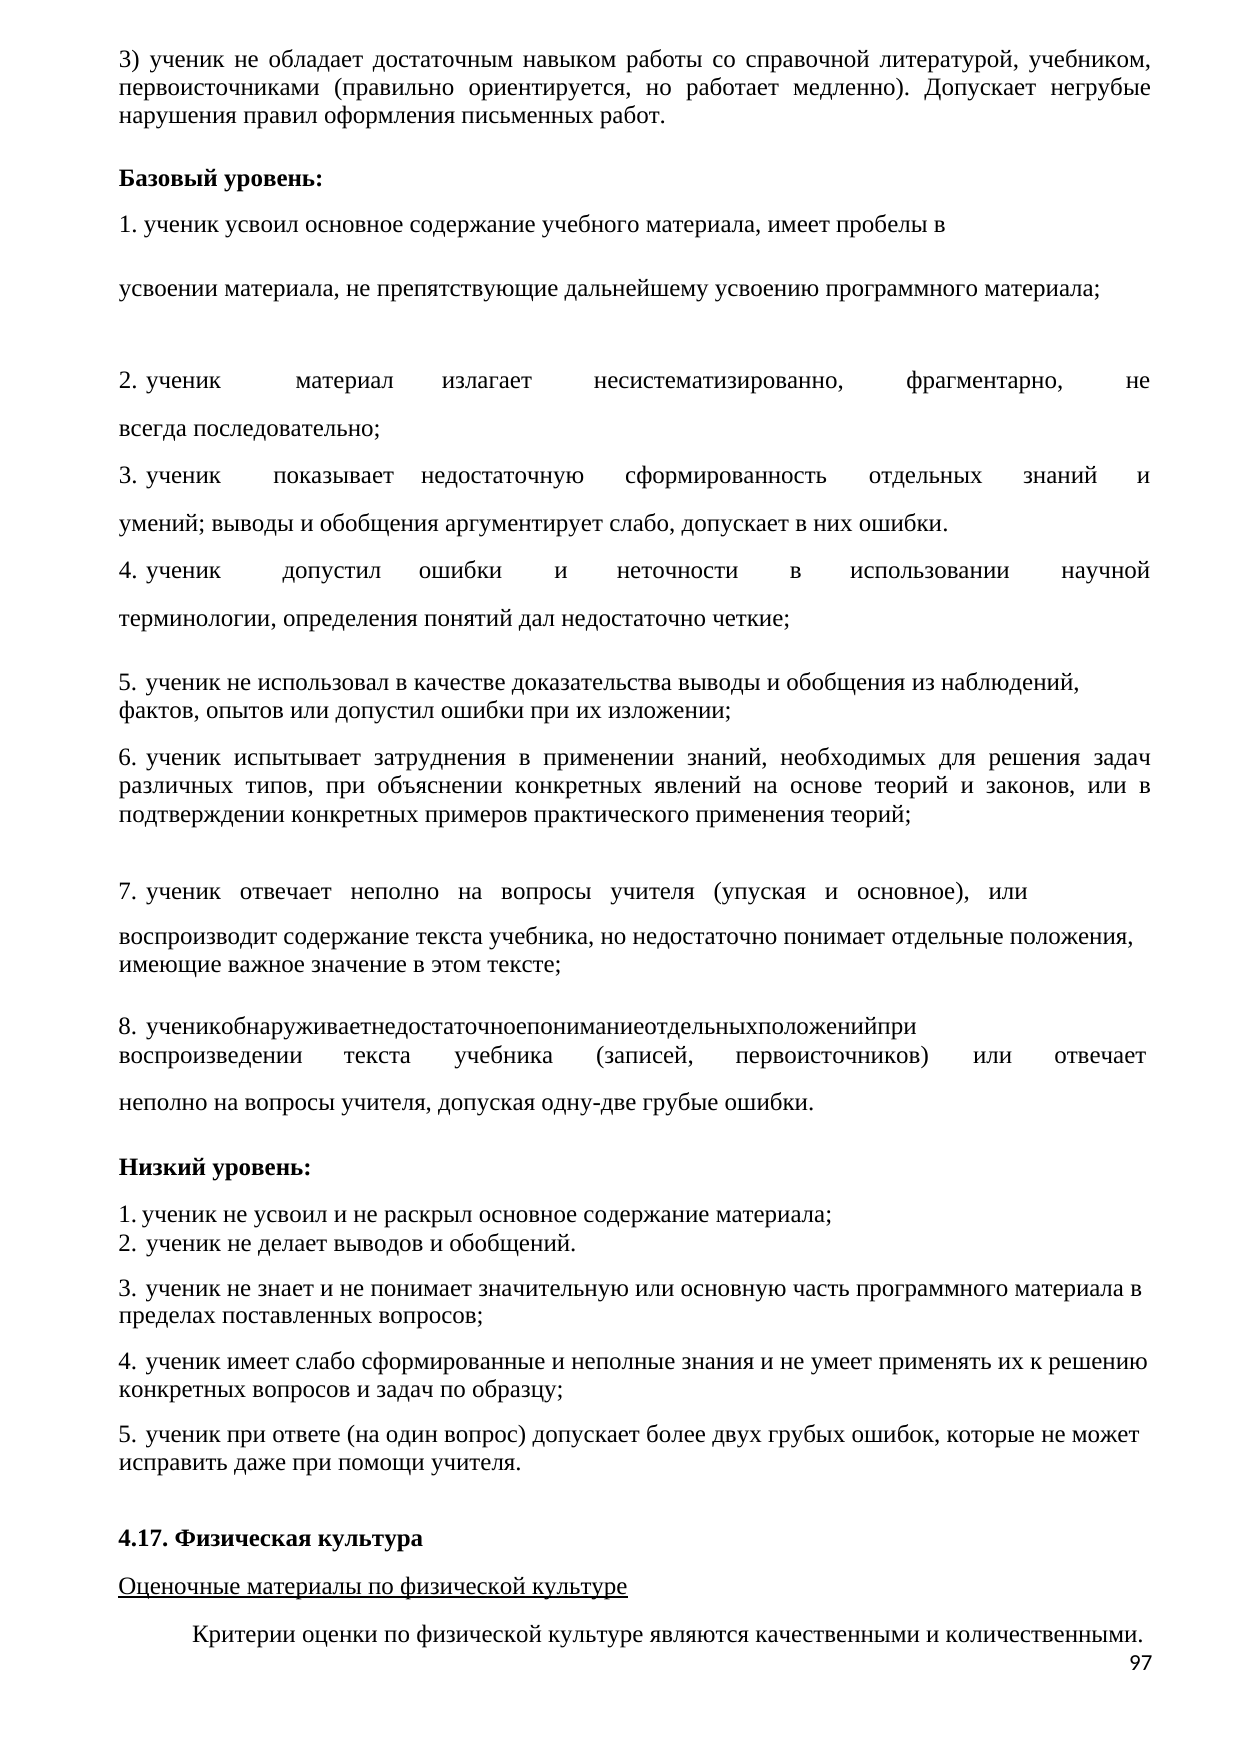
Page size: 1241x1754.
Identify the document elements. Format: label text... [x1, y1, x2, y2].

list ученик не усвоил и не раскрыл основное содержание материала; [118, 1200, 1152, 1228]
list ученик отвечает неполно на вопросы учителя (упуская и основное), или [118, 876, 1152, 904]
text воспроизведении текста учебника (записей, первоисточников) или отвечает [119, 1040, 1152, 1068]
text Оценочные материалы по физической культуре [118, 1571, 1152, 1600]
list ученик при ответе (на один вопрос) допускает более двух грубых ошибок, которые не может исправить даже при помощи учителя. [118, 1421, 1150, 1476]
list ученик не делает выводов и обобщений. [118, 1228, 1152, 1256]
list ученик не использовал в качестве доказательства выводы и обобщения из наблюдений, фактов, опытов или допустил ошибки при их изложении; [118, 669, 1150, 724]
text Базовый уровень: [119, 163, 1152, 192]
text Низкий уровень: [119, 1152, 1152, 1181]
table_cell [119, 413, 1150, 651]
text 3) ученик не обладает достаточным навыком работы со справочной литературой, учебником, первоисточниками (правильно ориентируется, но работает медленно). Допускает негрубые нарушения правил оформления письменных работ. [119, 45, 1152, 129]
text Критерии оценки по физической культуре являются качественными и количественными. [118, 1619, 1152, 1648]
text усвоении материала, не препятствующие дальнейшему усвоению программного материала; [119, 273, 1150, 302]
list ученикобнаруживаетнедостаточноепониманиеотдельныхположенийпри [118, 1011, 1152, 1040]
text 1. ученик усвоил основное содержание учебного материала, имеет пробелы в [119, 211, 1152, 238]
list ученик имеет слабо сформированные и неполные знания и не умеет применять их к решению конкретных вопросов и задач по образцу; [118, 1347, 1150, 1402]
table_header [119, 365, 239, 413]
list ученик испытывает затруднения в применении знаний, необходимых для решения задач различных типов, при объяснении конкретных явлений на основе теорий и законов, или в подтверждении конкретных примеров практического применения теорий; [118, 742, 1152, 828]
list ученик не знает и не понимает значительную или основную часть программного материала в пределах поставленных вопросов; [118, 1274, 1152, 1329]
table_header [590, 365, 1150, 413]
text неполно на вопросы учителя, допуская одну-две грубые ошибки. [119, 1087, 1152, 1116]
text воспроизводит содержание текста учебника, но недостаточно понимает отдельные положения, имеющие важное значение в этом тексте; [119, 922, 1150, 978]
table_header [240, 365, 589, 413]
text 4.17. Физическая культура [118, 1523, 1152, 1552]
